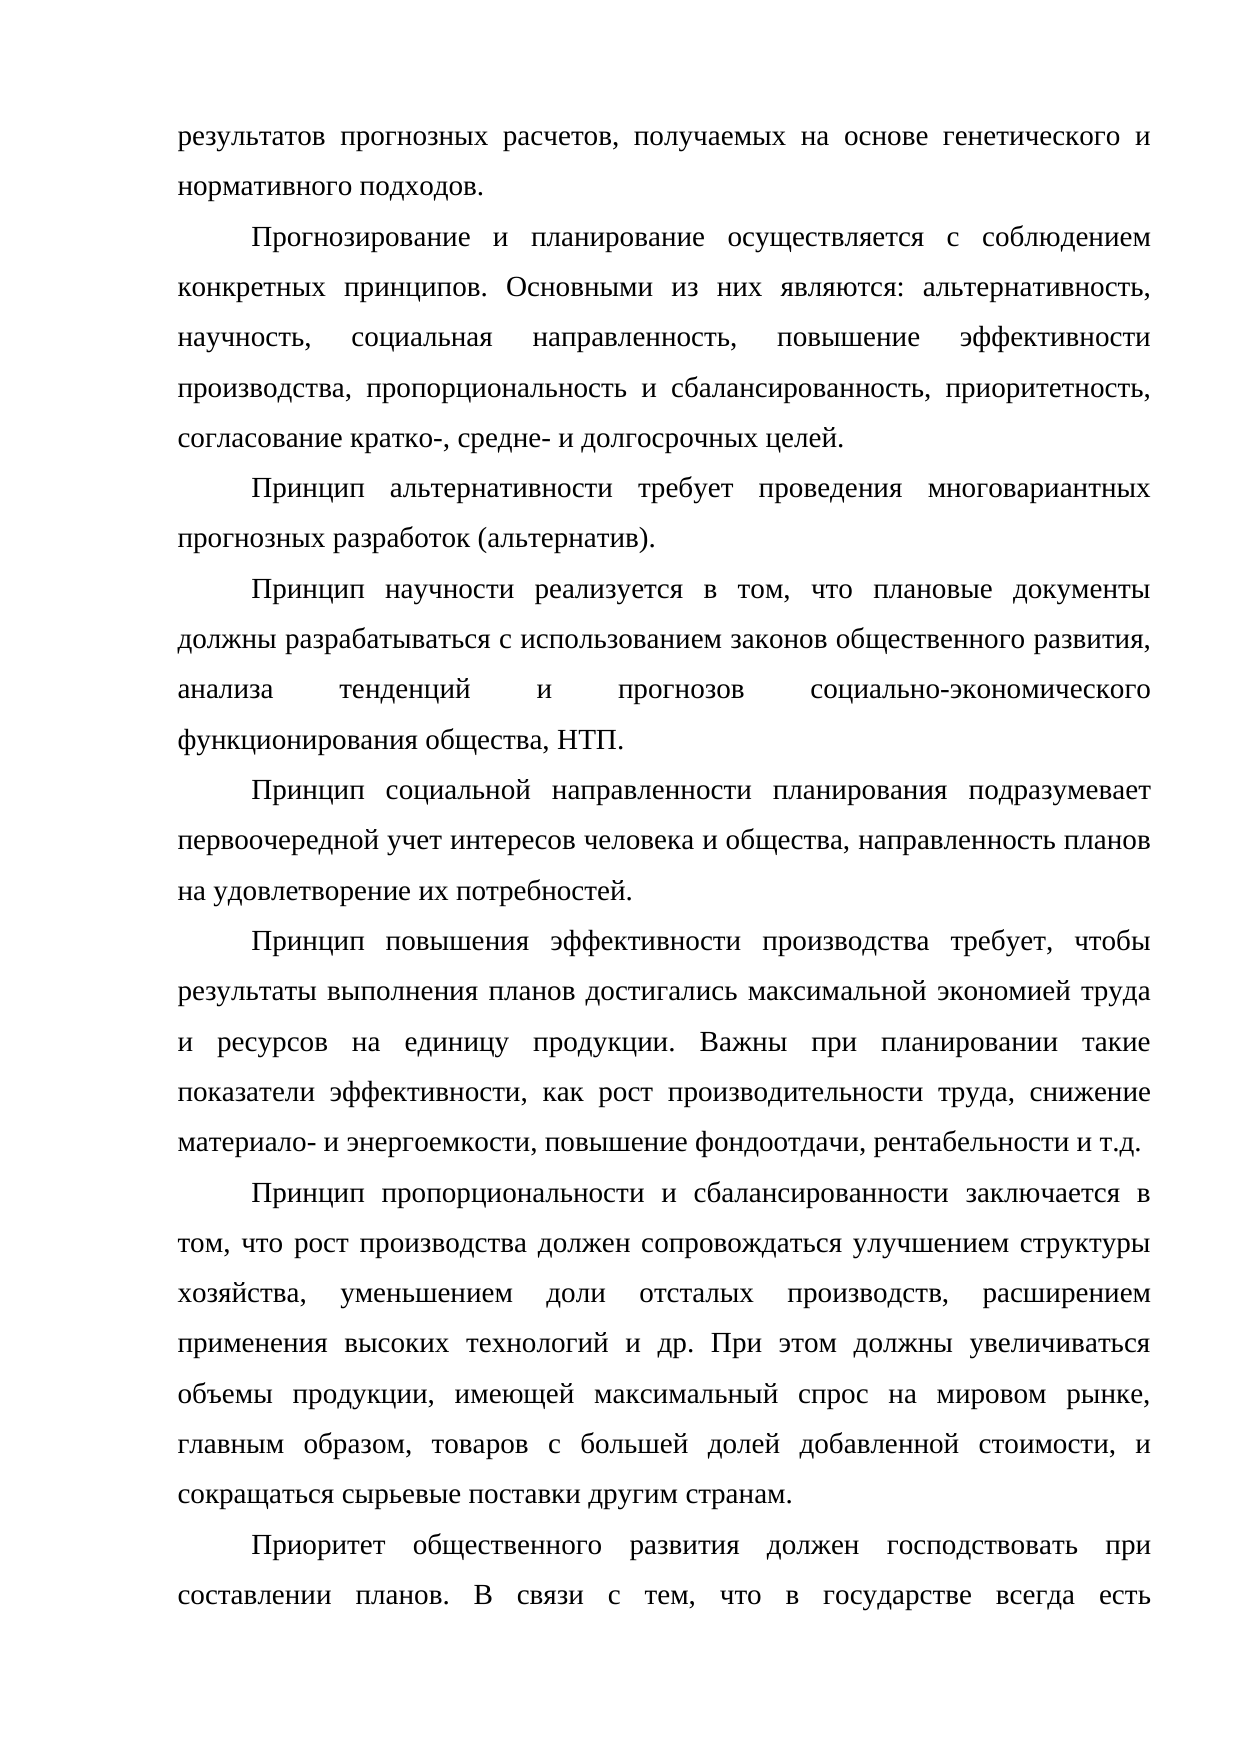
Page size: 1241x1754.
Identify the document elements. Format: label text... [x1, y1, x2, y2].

text Прогнозирование и планирование осуществляется с соблюдением конкретных принципов. Основными из них являются: альтернативность, научность, социальная направленность, повышение эффективности производства, пропорциональность и сбалансированность, приоритетность, согласование кратко-, средне- и долгосрочных целей. [177, 219, 1152, 453]
text Принцип пропорциональности и сбалансированности заключается в том, что рост производства должен сопровождаться улучшением структуры хозяйства, уменьшением доли отсталых производств, расширением применения высоких технологий и др. При этом должны увеличиваться объемы продукции, имеющей максимальный спрос на мировом рынке, главным образом, товаров с большей долей добавленной стоимости, и сокращаться сырьевые поставки другим странам. [177, 1175, 1152, 1510]
text Принцип повышения эффективности производства требует, чтобы результаты выполнения планов достигались максимальной экономией труда и ресурсов на единицу продукции. Важны при планировании такие показатели эффективности, как рост производительности труда, снижение материало- и энергоемкости, повышение фондоотдачи, рентабельности и т.д. [177, 923, 1152, 1158]
text Принцип социальной направленности планирования подразумевает первоочередной учет интересов человека и общества, направленность планов на удовлетворение их потребностей. [177, 772, 1152, 906]
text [177, 1527, 1152, 1611]
text Принцип альтернативности требует проведения многовариантных прогнозных разработок (альтернатив). [177, 470, 1152, 554]
text Принцип научности реализуется в том, что плановые документы должны разрабатываться с использованием законов общественного развития, анализа тенденций и прогнозов социально-экономического функционирования общества, НТП. [177, 571, 1152, 755]
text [177, 118, 1152, 202]
